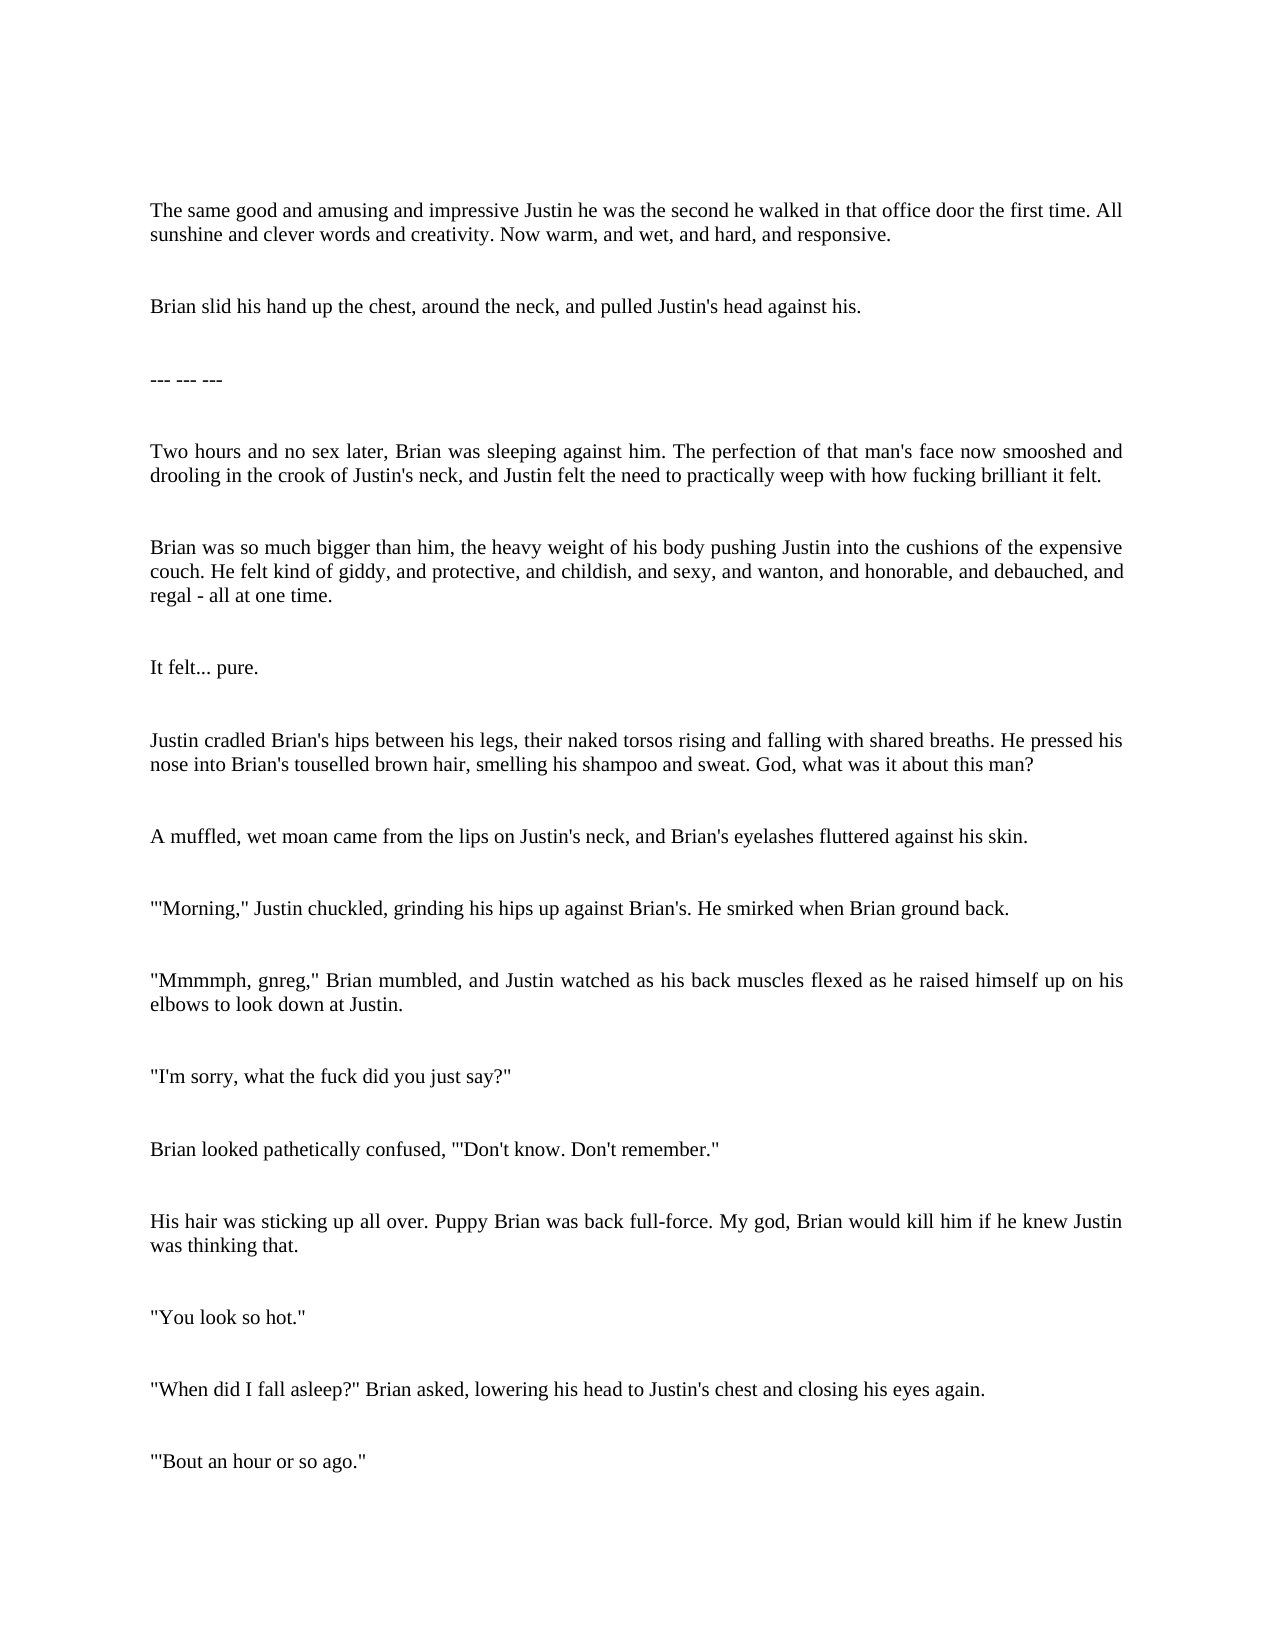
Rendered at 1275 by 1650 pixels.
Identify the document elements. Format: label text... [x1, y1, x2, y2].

text Justin cradled Brian's hips between his legs, their naked torsos rising and falling with shared breaths. He pressed his nose into Brian's touselled brown hair, smelling his shampoo and sweat. God, what was it about this man? [150, 727, 1125, 776]
text "Mmmmph, gnreg," Brian mumbled, and Justin watched as his back muscles flexed as he raised himself up on his elbows to look down at Justin. [150, 968, 1125, 1016]
text A muffled, wet moan came from the lips on Justin's neck, and Brian's eyelashes fluttered against his skin. [150, 824, 1125, 848]
text Brian looked pathetically confused, "'Don't know. Don't remember." [150, 1137, 1125, 1161]
text Brian slid his hand up the chest, around the neck, and pulled Justin's head against his. [150, 294, 1125, 318]
text His hair was sticking up all over. Puppy Brian was back full-force. My god, Brian would kill him if he knew Justin was thinking that. [150, 1209, 1125, 1257]
text Brian was so much bigger than him, the heavy weight of his body pushing Justin into the cushions of the expensive couch. He felt kind of giddy, and protective, and childish, and sexy, and wanton, and honorable, and debauched, and regal - all at one time. [150, 535, 1125, 607]
text "You look so hot." [150, 1305, 1125, 1329]
text Two hours and no sex later, Brian was sleeping against him. The perfection of that man's face now smooshed and drooling in the crook of Justin's neck, and Justin felt the need to practically weep with how fucking brilliant it felt. [150, 439, 1125, 487]
text "'Bout an hour or so ago." [150, 1449, 1125, 1473]
text It felt... pure. [150, 655, 1125, 679]
text The same good and amusing and impressive Justin he was the second he walked in that office door the first time. All sunshine and clever words and creativity. Now warm, and wet, and hard, and responsive. [150, 198, 1125, 246]
text --- --- --- [150, 367, 1125, 391]
text "I'm sorry, what the fuck did you just say?" [150, 1064, 1125, 1088]
text "'Morning," Justin chuckled, grinding his hips up against Brian's. He smirked when Brian ground back. [150, 896, 1125, 920]
text "When did I fall asleep?" Brian asked, lowering his head to Justin's chest and closing his eyes again. [150, 1377, 1125, 1401]
